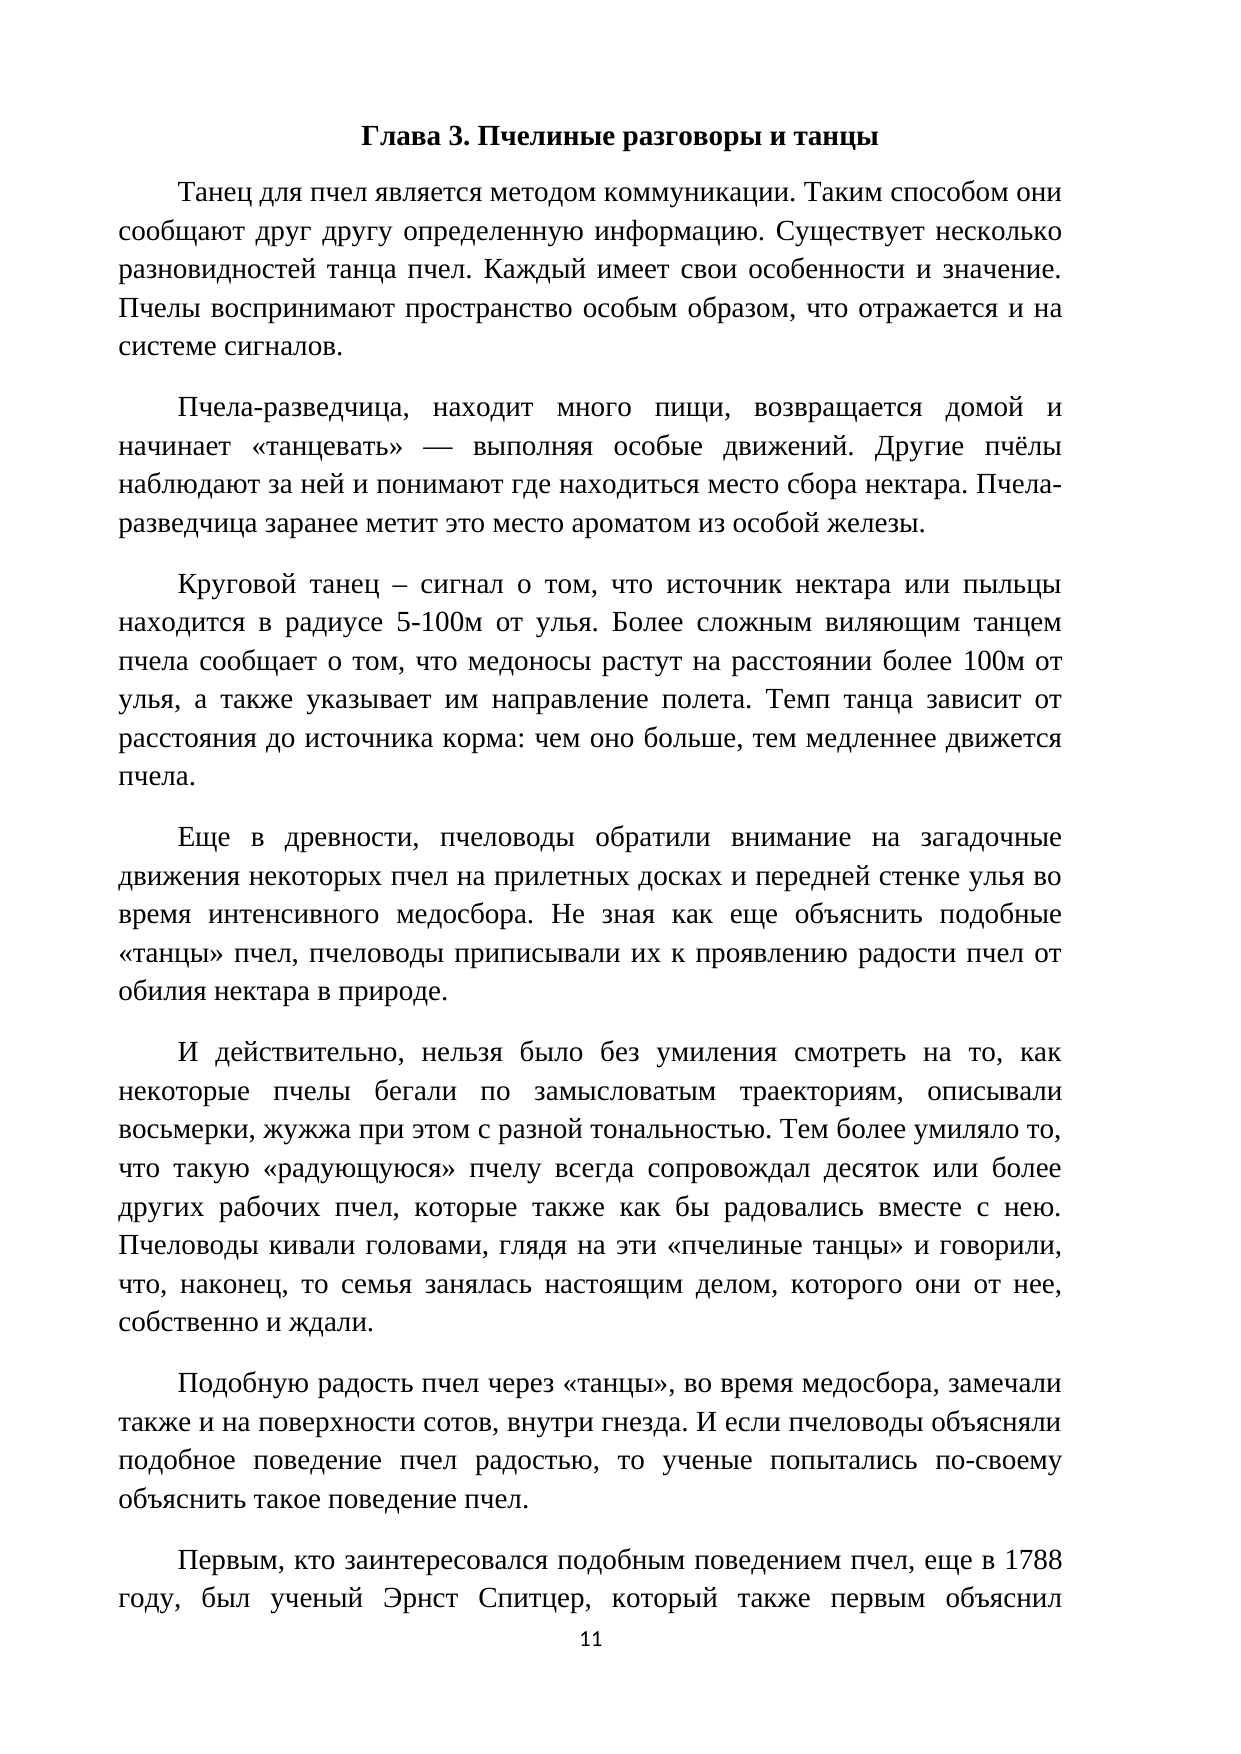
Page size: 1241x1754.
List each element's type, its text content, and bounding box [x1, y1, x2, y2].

text Пчела-разведчица, находит много пищи, возвращается домой и начинает «танцевать» — выполняя особые движений. Другие пчёлы наблюдают за ней и понимают где находиться место сбора нектара. Пчела-разведчица заранее метит это место ароматом из особой железы. [118, 389, 1063, 538]
text Еще в древности, пчеловоды обратили внимание на загадочные движения некоторых пчел на прилетных досках и передней стенке улья во время интенсивного медосбора. Не зная как еще объяснить подобные «танцы» пчел, пчеловоды приписывали их к проявлению радости пчел от обилия нектара в природе. [118, 819, 1063, 1007]
text И действительно, нельзя было без умиления смотреть на то, как некоторые пчелы бегали по замысловатым траекториям, описывали восьмерки, жужжа при этом с разной тональностью. Тем более умиляло то, что такую «радующуюся» пчелу всегда сопровождал десяток или более других рабочих пчел, которые также как бы радовались вместе с нею. Пчеловоды кивали головами, глядя на эти «пчелиные танцы» и говорили, что, наконец, то семья занялась настоящим делом, которого они от нее, собственно и ждали. [118, 1034, 1063, 1338]
text Танец для пчел является методом коммуникации. Таким способом они сообщают друг другу определенную информацию. Существует несколько разновидностей танца пчел. Каждый имеет свои особенности и значение. Пчелы воспринимают пространство особым образом, что отражается и на системе сигналов. [118, 174, 1063, 362]
text Глава 3. Пчелиные разговоры и танцы [118, 118, 1063, 152]
text Круговой танец – сигнал о том, что источник нектара или пыльцы находится в радиусе 5-100м от улья. Более сложным виляющим танцем пчела сообщает о том, что медоносы растут на расстоянии более 100м от улья, а также указывает им направление полета. Темп танца зависит от расстояния до источника корма: чем оно больше, тем медленнее движется пчела. [118, 566, 1063, 792]
text Подобную радость пчел через «танцы», во время медосбора, замечали также и на поверхности сотов, внутри гнезда. И если пчеловоды объясняли подобное поведение пчел радостью, то ученые попытались по-своему объяснить такое поведение пчел. [118, 1365, 1063, 1514]
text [118, 1542, 1063, 1614]
